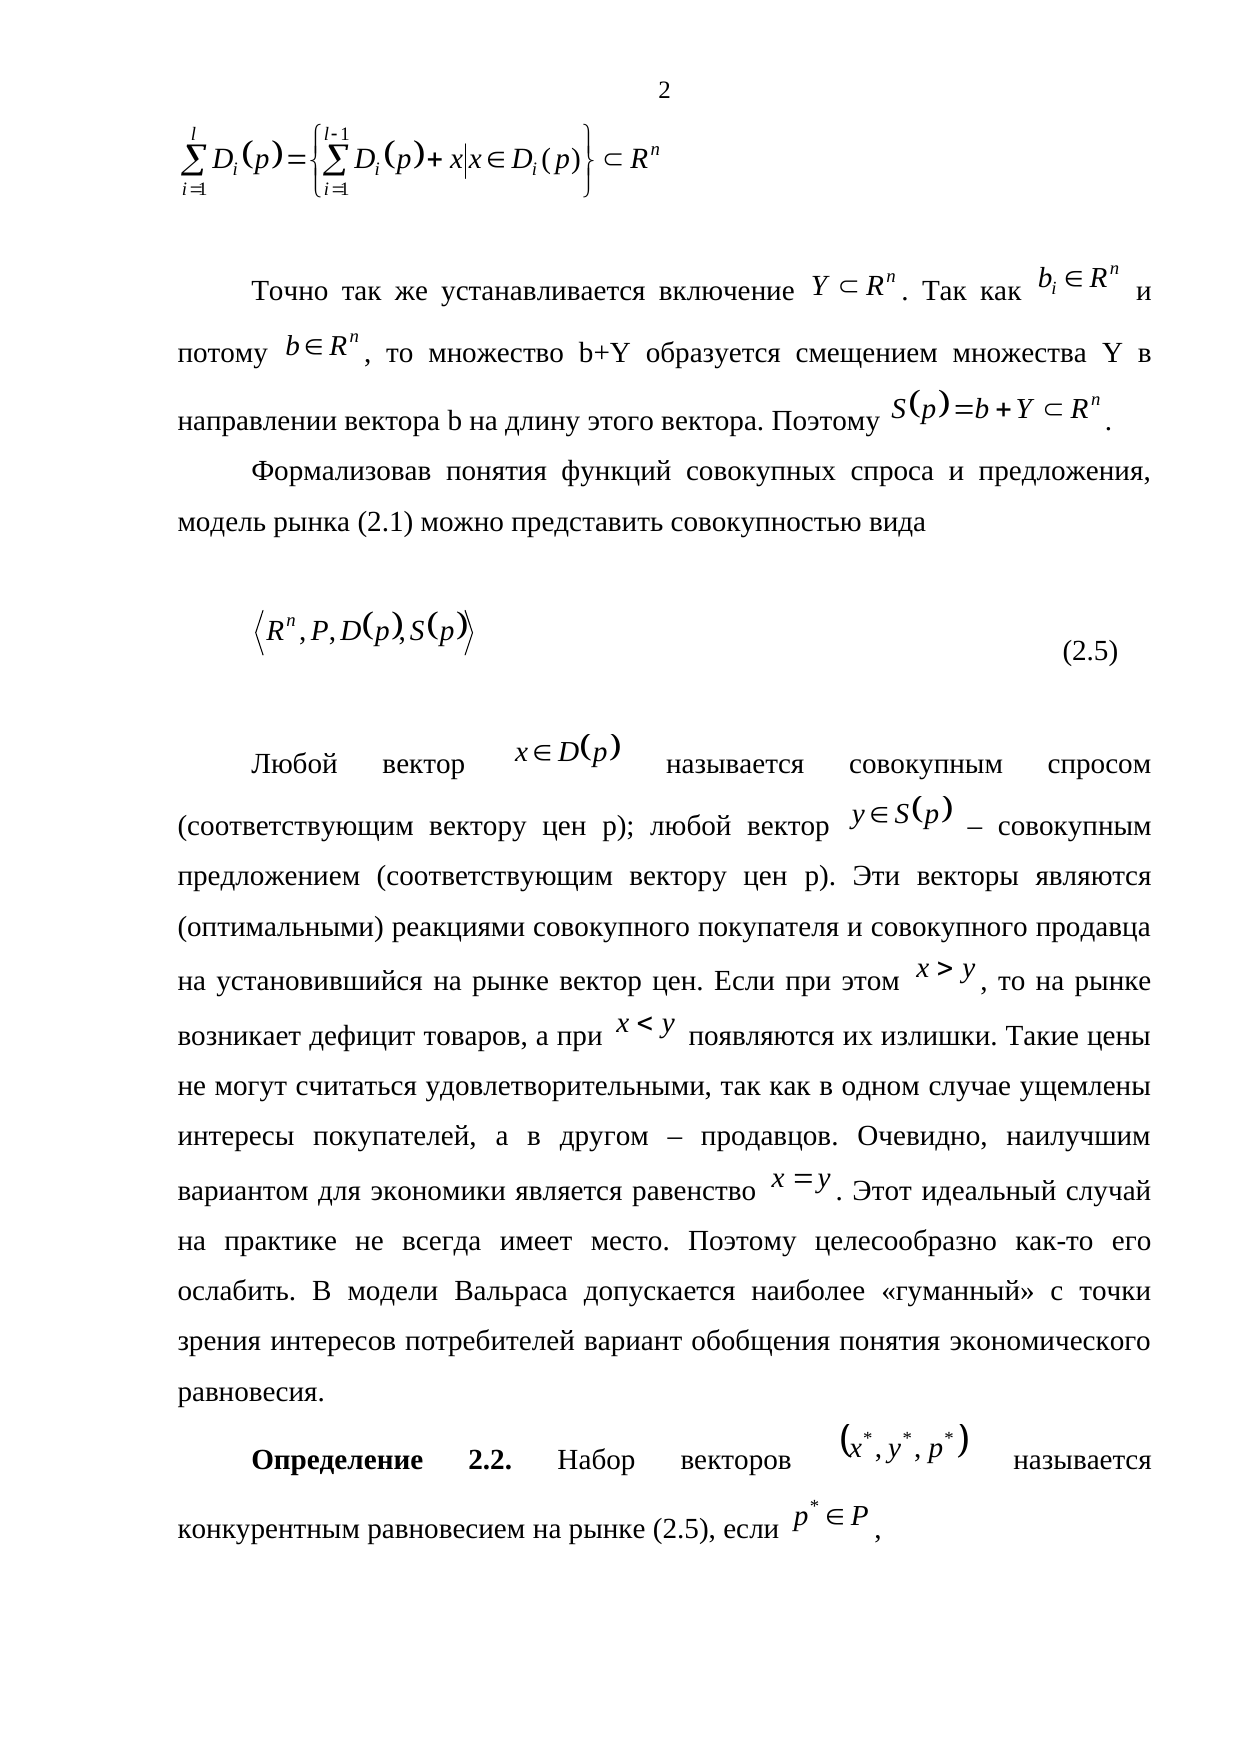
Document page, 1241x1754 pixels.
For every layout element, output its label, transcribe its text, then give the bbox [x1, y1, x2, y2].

text Любой вектор называется совокупным спросом (соответствующим вектору цен p); любой вектор – совокупным предложением (соответствующим вектору цен p). Эти векторы являются (оптимальными) реакциями совокупного покупателя и совокупного продавца на установившийся на рынке вектор цен. Если при этом , то на рынке возникает дефицит товаров, а при появляются их излишки. Такие цены не могут считаться удовлетворительными, так как в одном случае ущемлены интересы покупателей, а в другом – продавцов. Очевидно, наилучшим вариантом для экономики является равенство . Этот идеальный случай на практике не всегда имеет место. Поэтому целесообразно как-то его ослабить. В модели Вальраса допускается наиболее «гуманный» с точки зрения интересов потребителей вариант обобщения понятия экономического равновесия. [177, 734, 1152, 1407]
text (2.5) [177, 604, 1152, 667]
text Формализовав понятия функций совокупных спроса и предложения, модель рынка (2.1) можно представить совокупностью вида [177, 453, 1152, 537]
text Точно так же устанавливается включение . Так как и потому , то множество b+Y образуется смещением множества Y в направлении вектора b на длину этого вектора. Поэтому . [177, 254, 1152, 437]
text Определение 2.2. Набор векторов называется конкурентным равновесием на рынке (2.5), если , [177, 1424, 1152, 1544]
